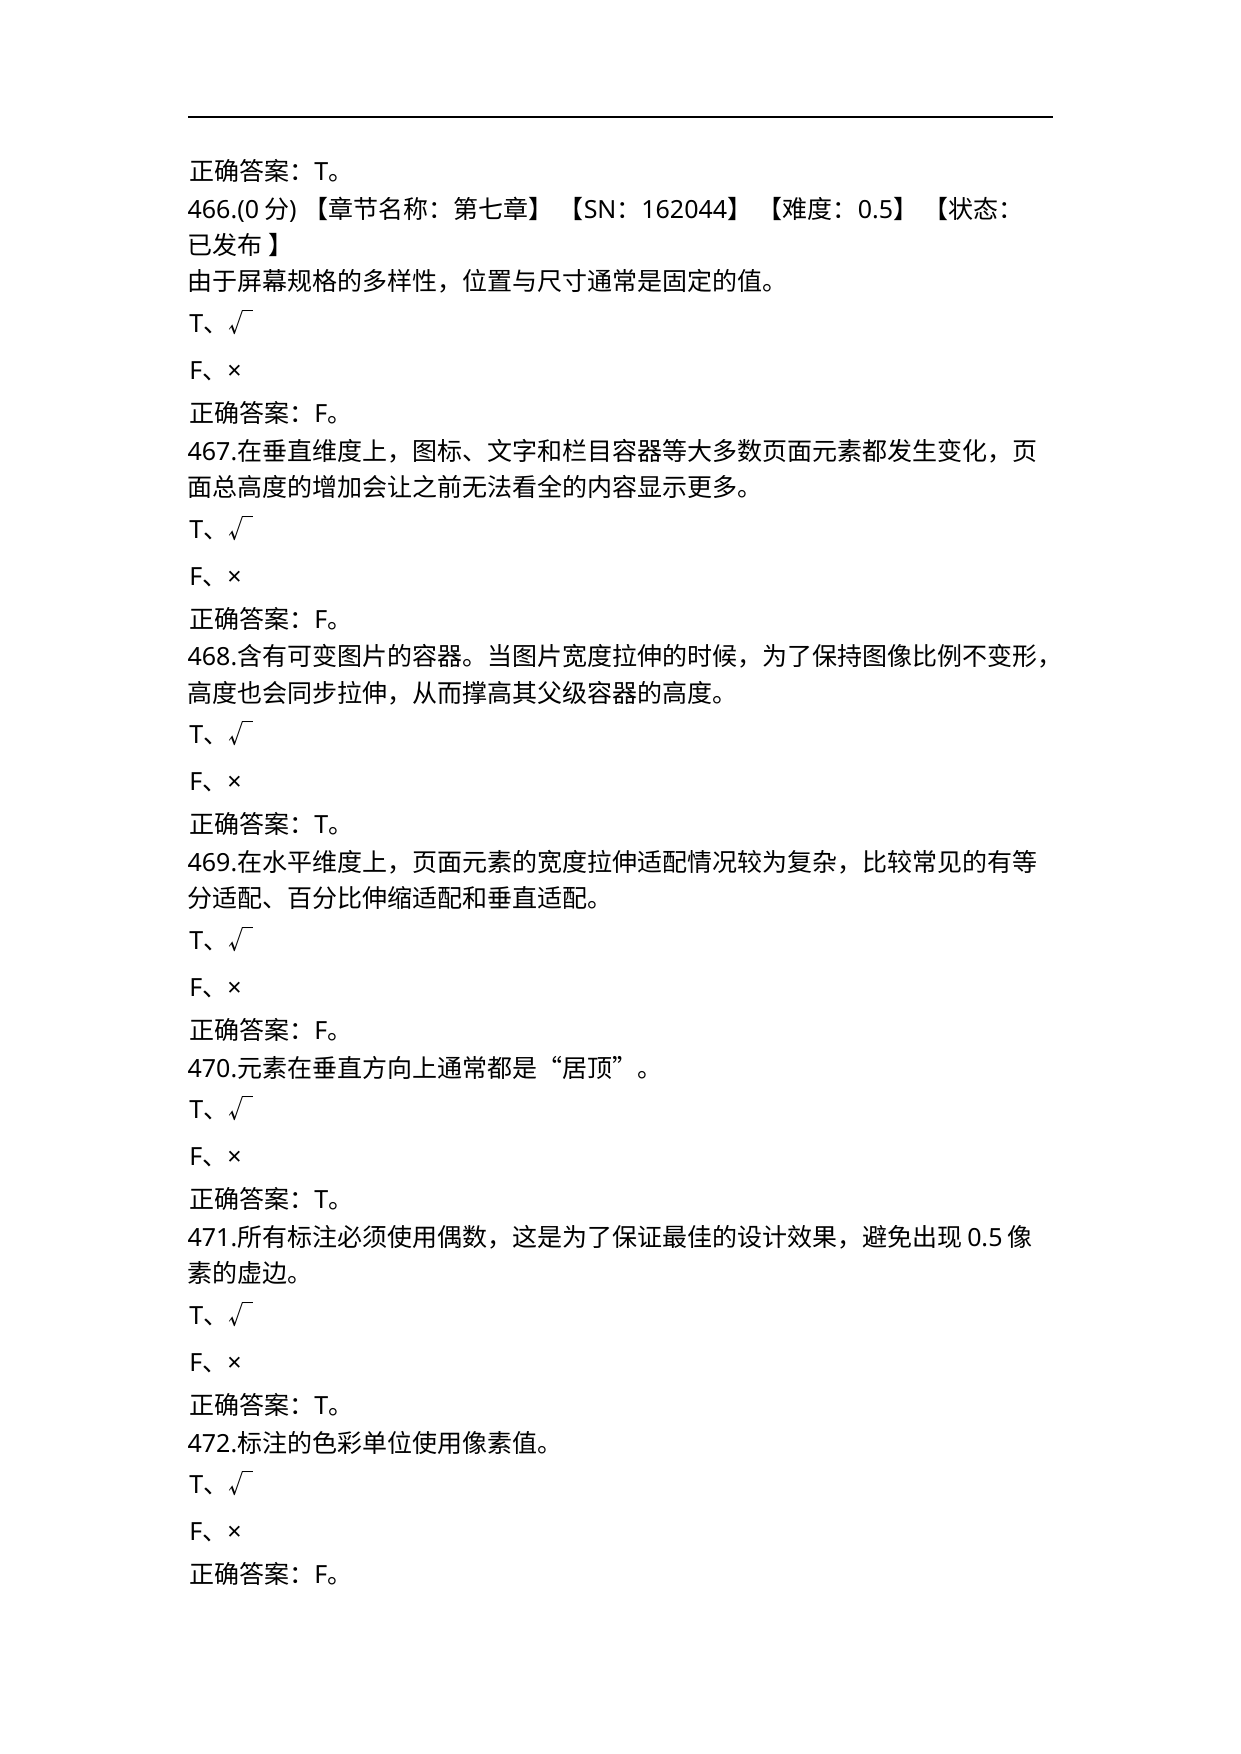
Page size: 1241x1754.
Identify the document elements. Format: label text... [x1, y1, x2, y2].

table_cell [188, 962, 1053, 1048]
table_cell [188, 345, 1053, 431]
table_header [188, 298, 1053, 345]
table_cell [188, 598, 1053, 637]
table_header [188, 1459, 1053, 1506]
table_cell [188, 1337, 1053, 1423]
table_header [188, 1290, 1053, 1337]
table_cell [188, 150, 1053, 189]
text 471.所有标注必须使用偶数，这是为了保证最佳的设计效果，避免出现0.5像素的虚边。 [187, 1217, 1053, 1290]
text 466.(0分) 【章节名称：第七章】 【SN：162044】 【难度：0.5】 【状态： 已发布 】 由于屏幕规格的多样性，位置与尺寸通常是固定的值。 [187, 189, 1053, 298]
text 470.元素在垂直方向上通常都是“居顶”。 [187, 1048, 1053, 1084]
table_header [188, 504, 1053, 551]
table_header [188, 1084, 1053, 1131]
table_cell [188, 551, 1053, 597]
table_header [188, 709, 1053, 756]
text 468.含有可变图片的容器。当图片宽度拉伸的时候，为了保持图像比例不变形，高度也会同步拉伸，从而撑高其父级容器的高度。 [187, 637, 1053, 709]
text 467.在垂直维度上，图标、文字和栏目容器等大多数页面元素都发生变化，页面总高度的增加会让之前无法看全的内容显示更多。 [187, 431, 1053, 504]
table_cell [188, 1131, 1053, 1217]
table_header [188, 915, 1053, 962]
text 469.在水平维度上，页面元素的宽度拉伸适配情况较为复杂，比较常见的有等分适配、百分比伸缩适配和垂直适配。 [187, 842, 1053, 915]
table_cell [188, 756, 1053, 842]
text 472.标注的色彩单位使用像素值。 [187, 1423, 1053, 1459]
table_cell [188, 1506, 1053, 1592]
